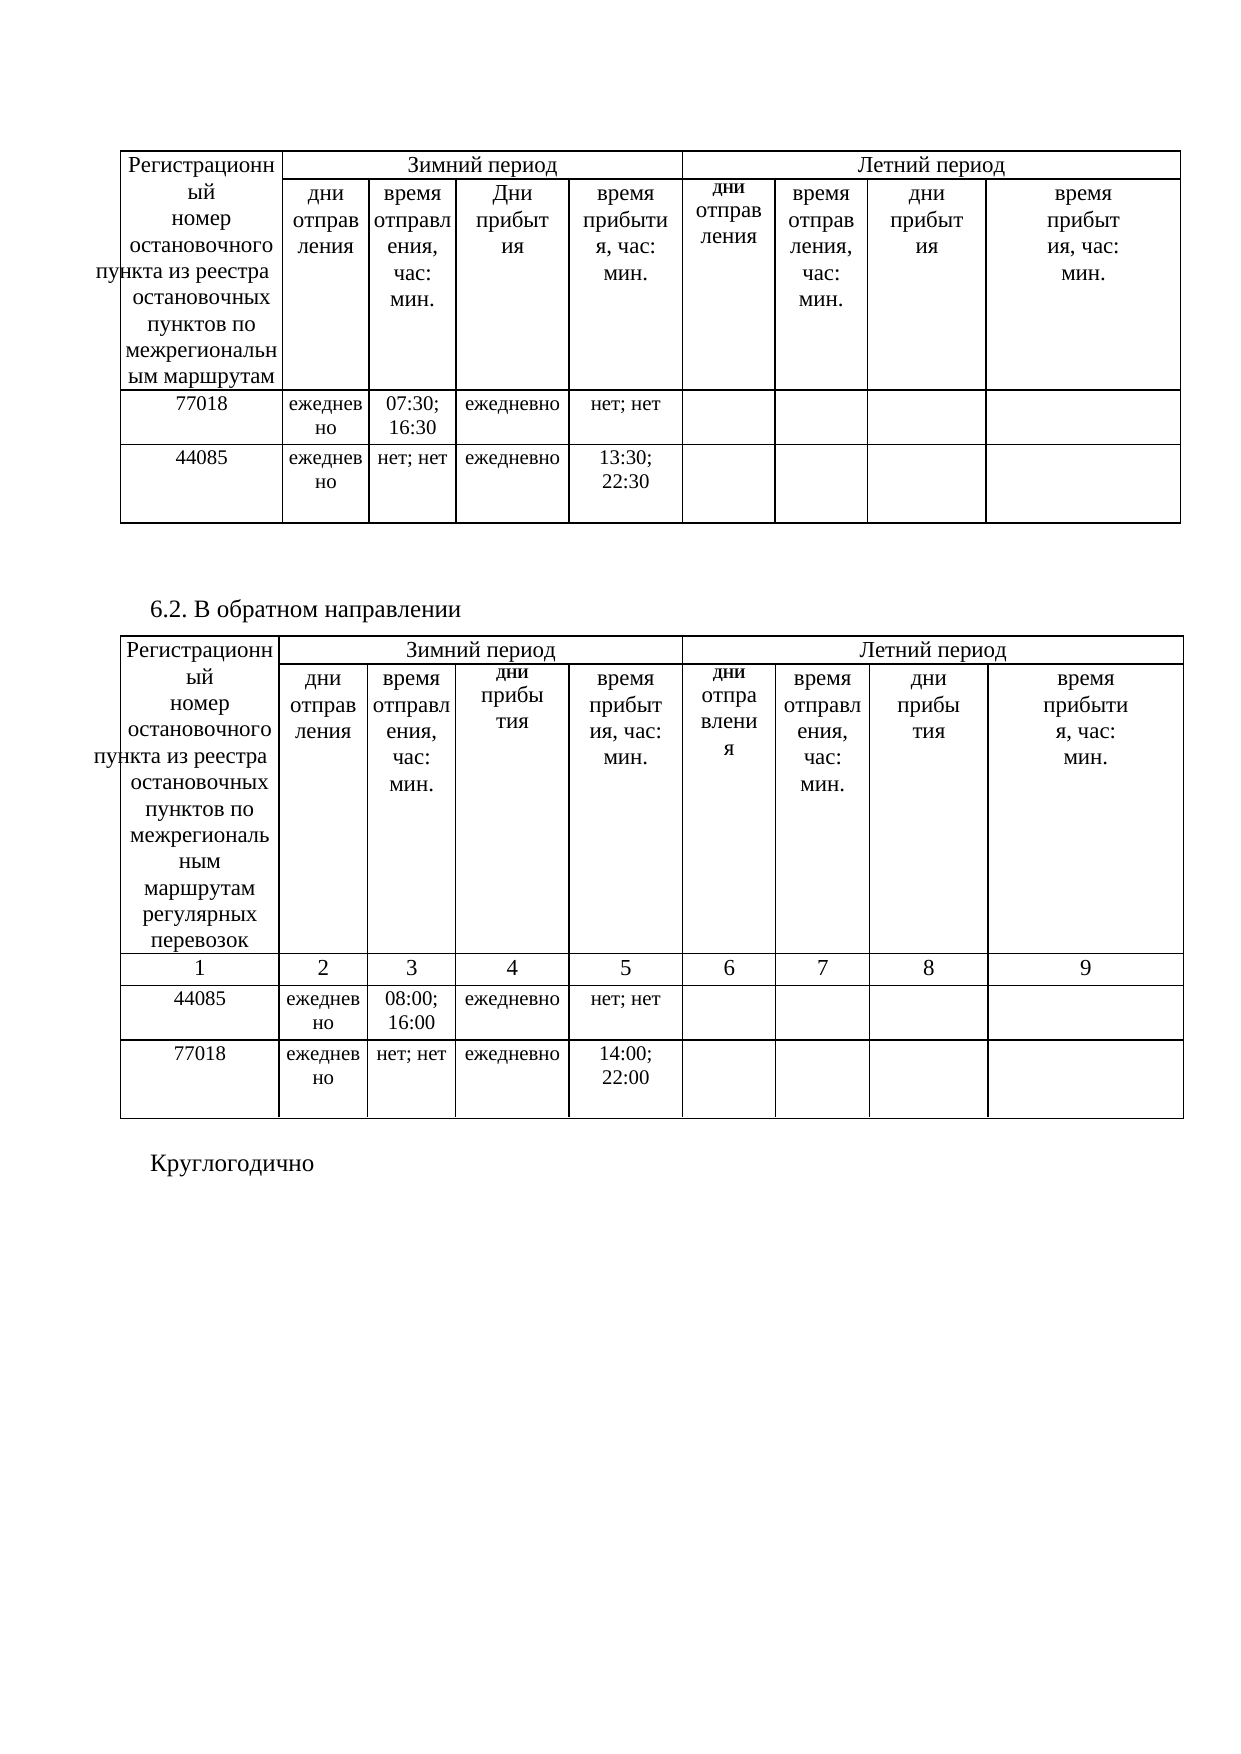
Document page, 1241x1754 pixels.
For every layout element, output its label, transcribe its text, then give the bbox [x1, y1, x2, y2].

table_cell [776, 445, 867, 522]
table_cell дни прибы тия [870, 665, 987, 953]
table_header Зимний период [280, 637, 682, 663]
table_cell [683, 391, 774, 444]
table_cell [987, 445, 1180, 522]
table_cell 77018 [121, 391, 282, 444]
table_cell [870, 1041, 987, 1117]
table_cell дни отправ ления [280, 665, 367, 953]
table_cell 77018 [121, 1041, 278, 1117]
table_cell нет; нет [570, 391, 682, 444]
table_cell 6 [683, 954, 775, 984]
table_cell 08:00; 16:00 [368, 986, 455, 1039]
table_cell дни прибыт ия [868, 180, 985, 389]
table_cell 5 [570, 954, 682, 984]
table_header Летний период [683, 637, 1183, 663]
table_cell ежедневно [457, 391, 568, 444]
table_cell ежедневно [457, 445, 568, 522]
table_cell 44085 [121, 445, 282, 522]
table_cell нет; нет [368, 1041, 455, 1117]
table_cell время прибыт ия, час: мин. [570, 665, 682, 953]
table_cell 07:30; 16:30 [370, 391, 455, 444]
table_cell ежедневно [283, 391, 368, 444]
table_cell ежедневно [456, 1041, 568, 1117]
table_cell время отправл ения, час: мин. [368, 665, 455, 953]
table_cell время прибыти я, час: мин. [989, 665, 1183, 953]
table_cell Дни прибыт ия [457, 180, 568, 389]
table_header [121, 152, 282, 389]
table_cell 9 [989, 954, 1183, 984]
table_header Зимний период [283, 152, 682, 178]
table_cell 14:00; 22:00 [570, 1041, 682, 1117]
table_cell ежедневно [280, 986, 367, 1039]
table_cell 4 [456, 954, 568, 984]
table_cell 1 [121, 954, 278, 984]
table_cell [776, 986, 869, 1039]
text 6.2. В обратном направлении [150, 594, 1090, 622]
table_cell [989, 986, 1183, 1039]
table_cell ДНИ отпра влени я [683, 665, 775, 953]
table_cell время отправл ения, час: мин. [776, 665, 869, 953]
table_cell время прибыти я, час: мин. [570, 180, 682, 389]
table_cell [776, 391, 867, 444]
table_cell [683, 986, 775, 1039]
table_cell время отправл ения, час: мин. [370, 180, 455, 389]
table_header Летний период [683, 152, 1180, 178]
table_cell ежедневно [280, 1041, 367, 1117]
table_cell ДНИ прибы тия [456, 665, 568, 953]
table_cell ежедневно [456, 986, 568, 1039]
table_cell 2 [280, 954, 367, 984]
table_header Регистрационный номер остановочного пункта из реестра остановочных пунктов по межрегиональным маршрутам регулярных перевозок [121, 637, 278, 953]
table_cell дни отправ ления [283, 180, 368, 389]
table_cell [868, 391, 985, 444]
table_cell ДНИ отправ ления [683, 180, 774, 389]
table_cell 13:30; 22:30 [570, 445, 682, 522]
table_cell [776, 1041, 869, 1117]
table_cell нет; нет [370, 445, 455, 522]
text Круглогодично [150, 1148, 1090, 1176]
table_cell нет; нет [570, 986, 682, 1039]
table_cell 8 [870, 954, 987, 984]
table_cell 3 [368, 954, 455, 984]
table_cell 7 [776, 954, 869, 984]
table_cell 44085 [121, 986, 278, 1039]
table_cell [683, 445, 774, 522]
table_cell [987, 391, 1180, 444]
table_cell ежедневно [283, 445, 368, 522]
table_cell [868, 445, 985, 522]
table_cell время отправ ления, час: мин. [776, 180, 867, 389]
table_cell [683, 1041, 775, 1117]
table_cell время прибыт ия, час: мин. [987, 180, 1180, 389]
table_cell [870, 986, 987, 1039]
table_cell [989, 1041, 1183, 1117]
